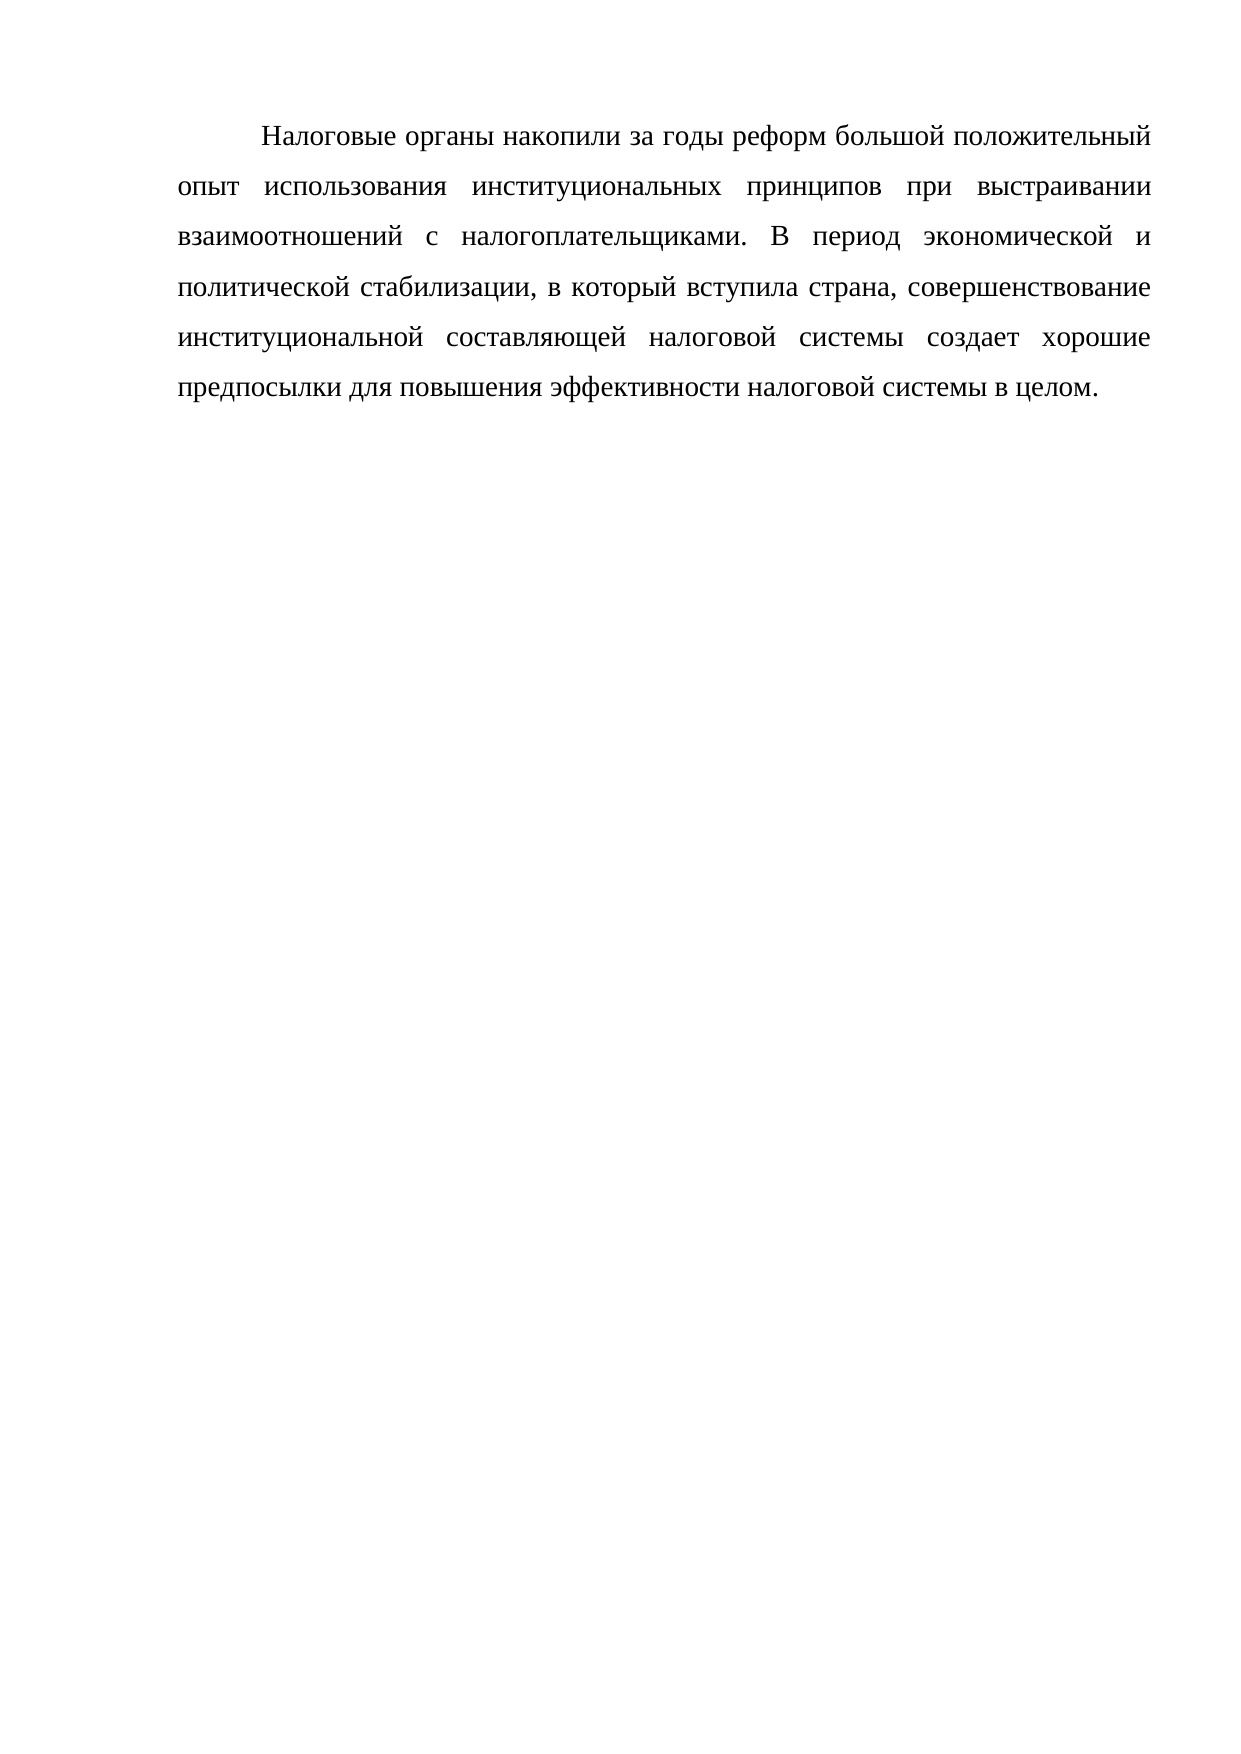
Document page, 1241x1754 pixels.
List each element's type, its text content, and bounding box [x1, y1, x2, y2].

text Налоговые органы накопили за годы реформ большой положительный опыт использования институциональных принципов при выстраивании взаимоотношений с налогоплательщиками. В период экономической и политической стабилизации, в который вступила страна, совершенствование институциональной составляющей налоговой системы создает хорошие предпосылки для повышения эффективности налоговой системы в целом. [177, 118, 1152, 403]
